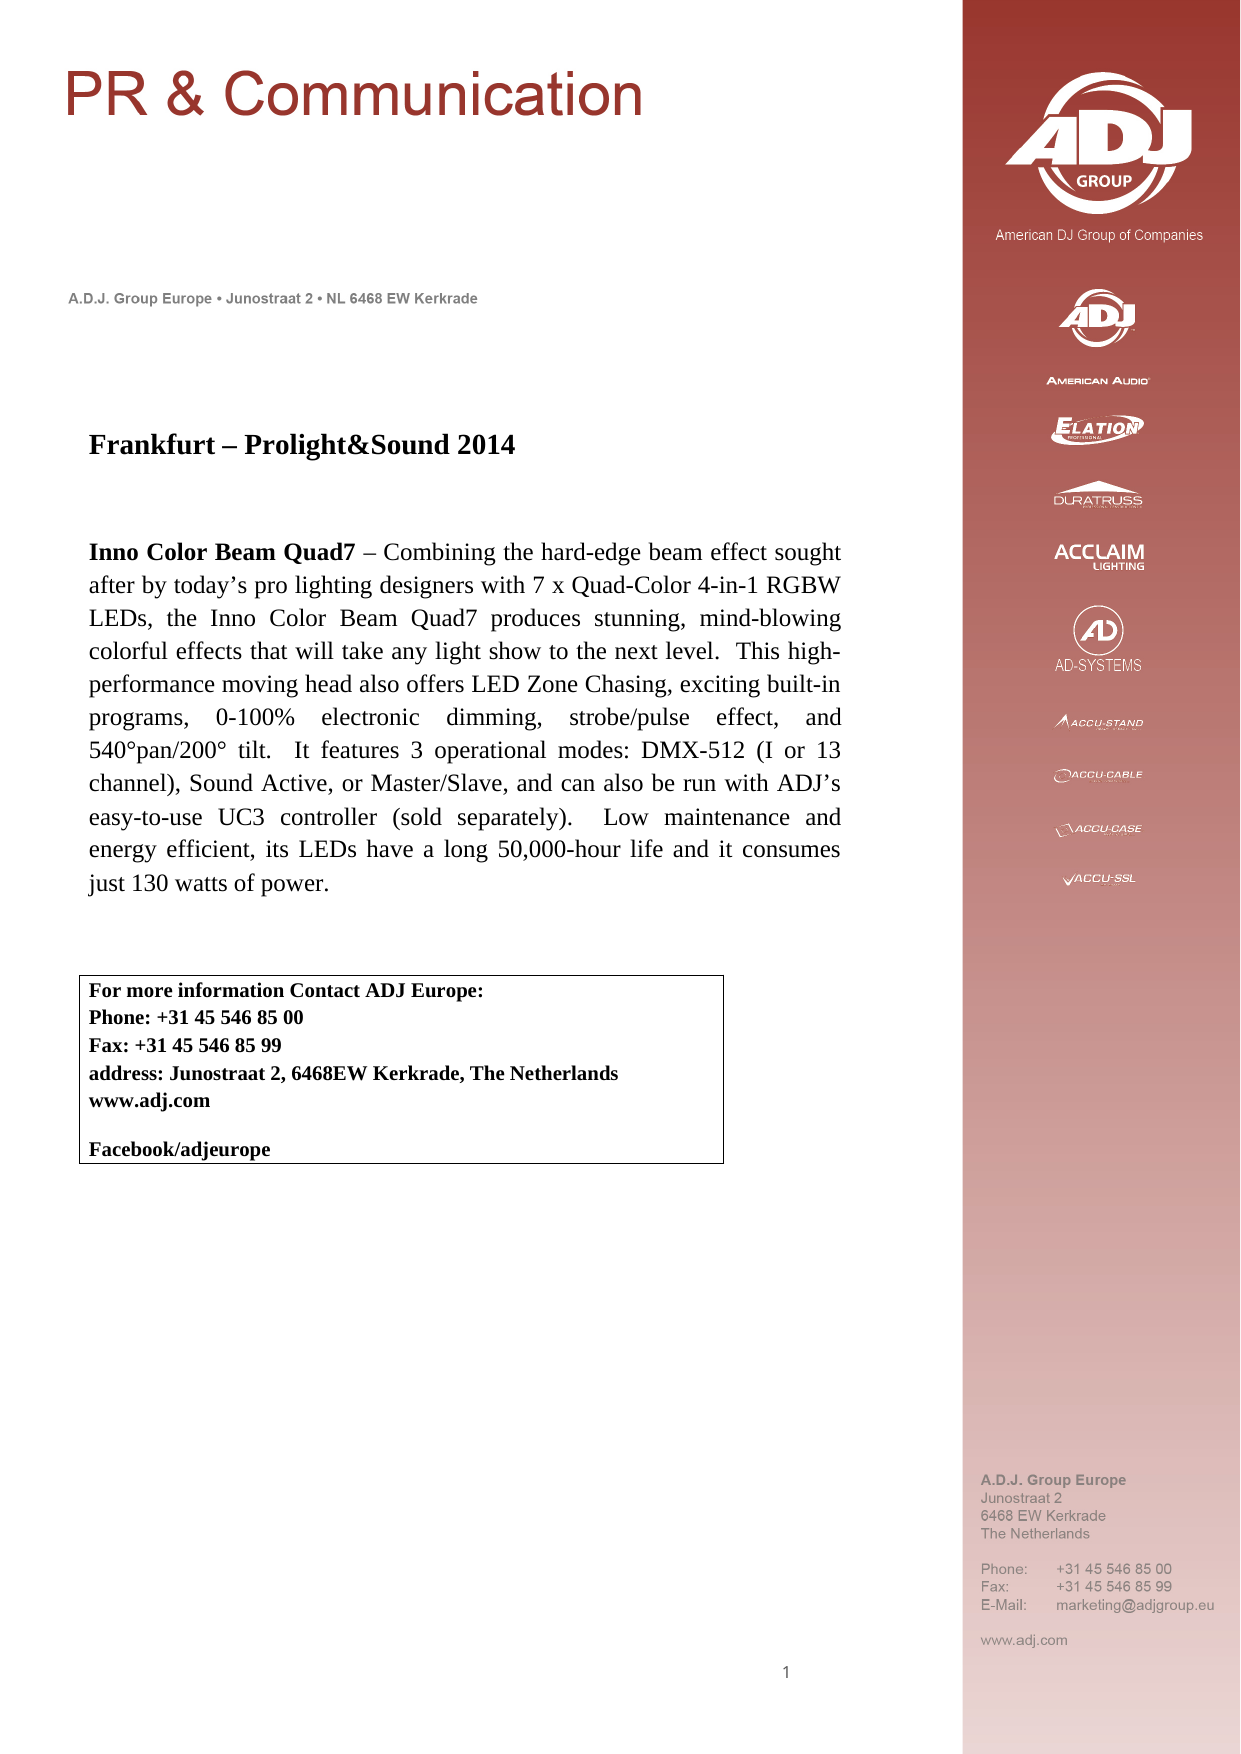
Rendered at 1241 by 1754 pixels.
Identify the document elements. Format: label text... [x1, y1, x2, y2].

text Facebook/adjeurope [80, 1133, 723, 1163]
text Frankfurt – Prolight&Sound 2014 [89, 427, 715, 461]
text For more information Contact ADJ Europe: Phone: +31 45 546 85 00 Fax: +31 45 546 85 99 address: Junostraat 2, 6468EW Kerkrade, The Netherlands www.adj.com [80, 976, 723, 1112]
text Inno Color Beam Quad7 – Combining the hard-edge beam effect sought after by today’s pro lighting designers with 7 x Quad-Color 4-in-1 RGBW LEDs, the Inno Color Beam Quad7 produces stunning, mind-blowing colorful effects that will take any light show to the next level. This high-performance moving head also offers LED Zone Chasing, exciting built-in programs, 0-100% electronic dimming, strobe/pulse effect, and 540°pan/200° tilt. It features 3 operational modes: DMX-512 (I or 13 channel), Sound Active, or Master/Slave, and can also be run with ADJ’s easy-to-use UC3 controller (sold separately). Low maintenance and energy efficient, its LEDs have a long 50,000-hour life and it consumes just 130 watts of power. [89, 537, 842, 896]
picture [0, 0, 1241, 1754]
